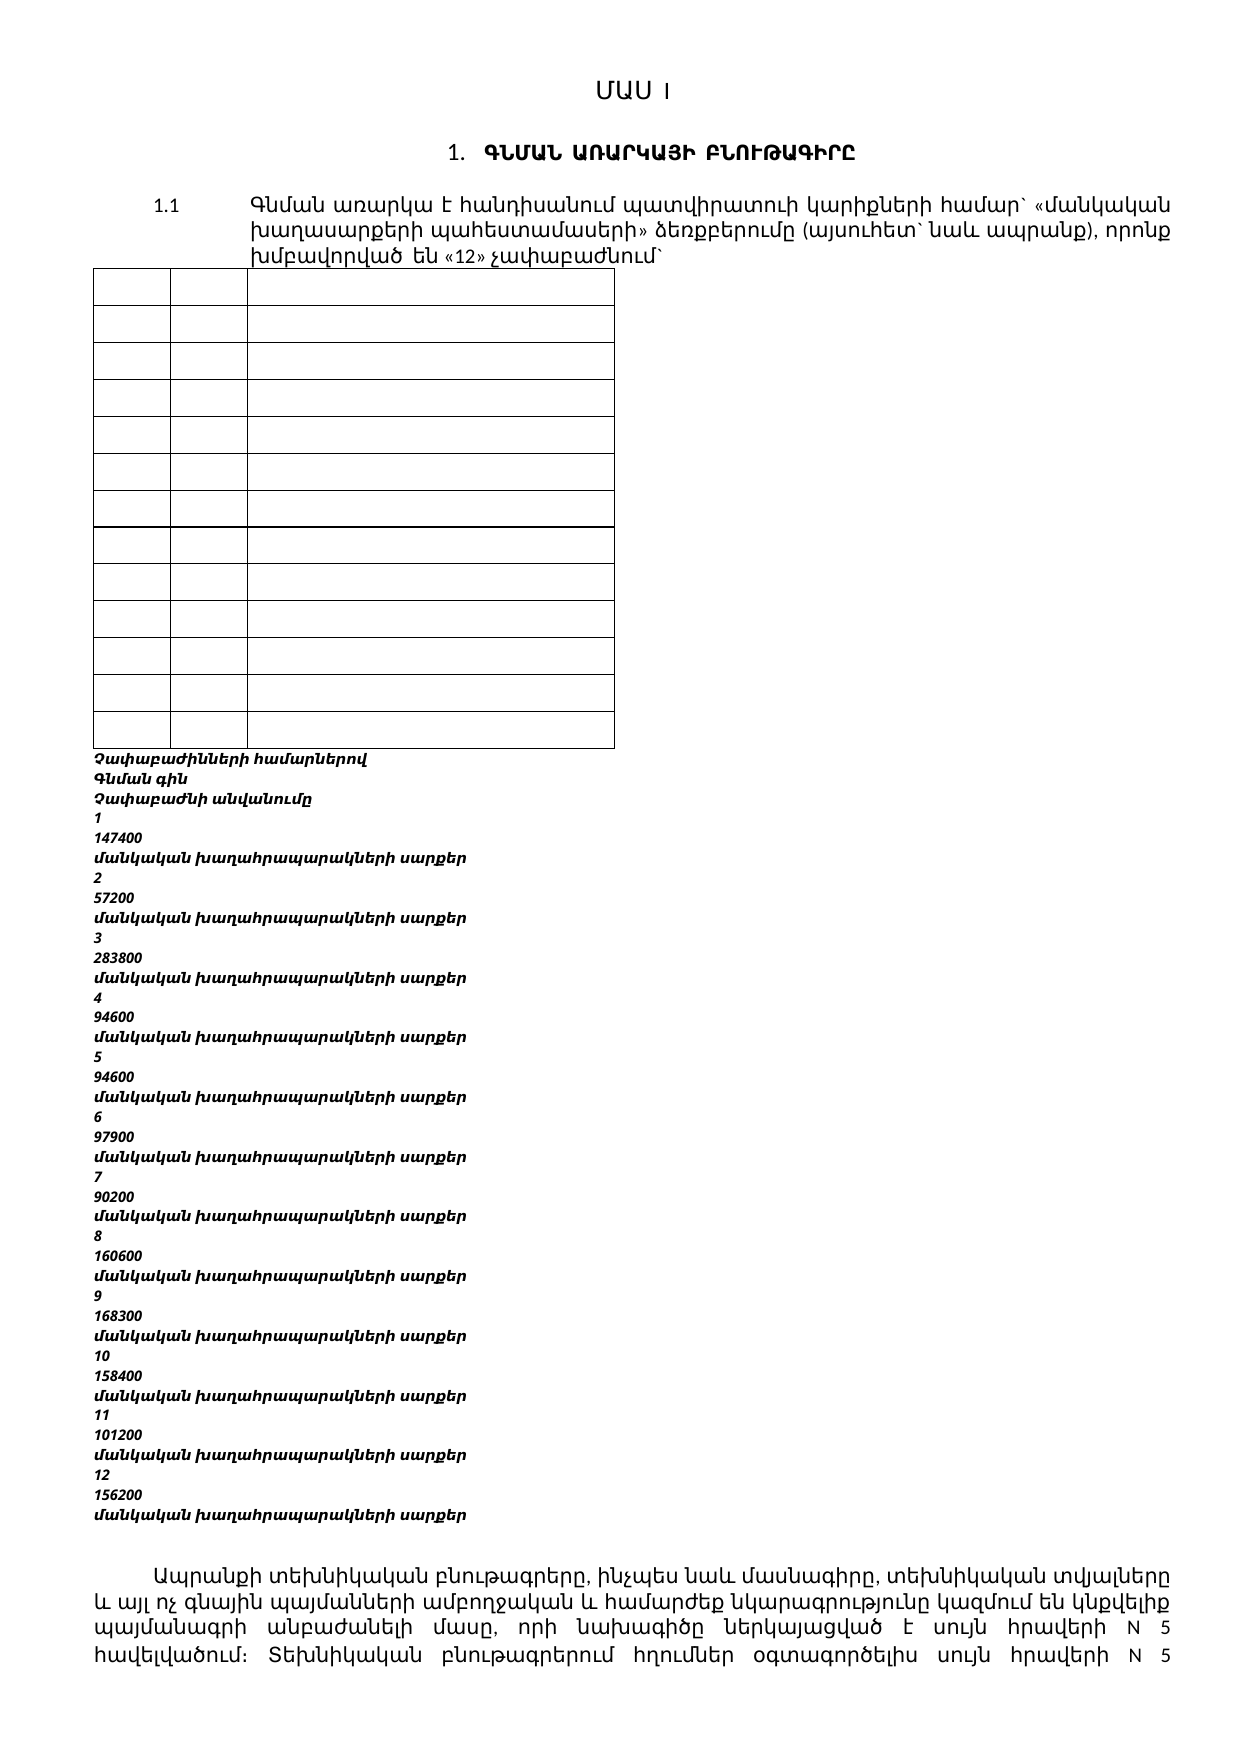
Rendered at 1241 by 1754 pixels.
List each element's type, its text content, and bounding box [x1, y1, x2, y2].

text ՄԱՍ I [94, 75, 1171, 106]
subtitle Գնման առարկա է հանդիսանում պատվիրատուի կարիքների համար` «մանկական խաղասարքերի պահեստամասերի» ձեռքբերումը (այսուհետ` նաև ապրանք), որոնք խմբավորված են «12» չափաբաժնում` [153, 192, 1171, 268]
list ԳՆՄԱՆ ԱՌԱՐԿԱՅԻ ԲՆՈՒԹԱԳԻՐԸ [131, 136, 1171, 167]
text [94, 1563, 1171, 1668]
